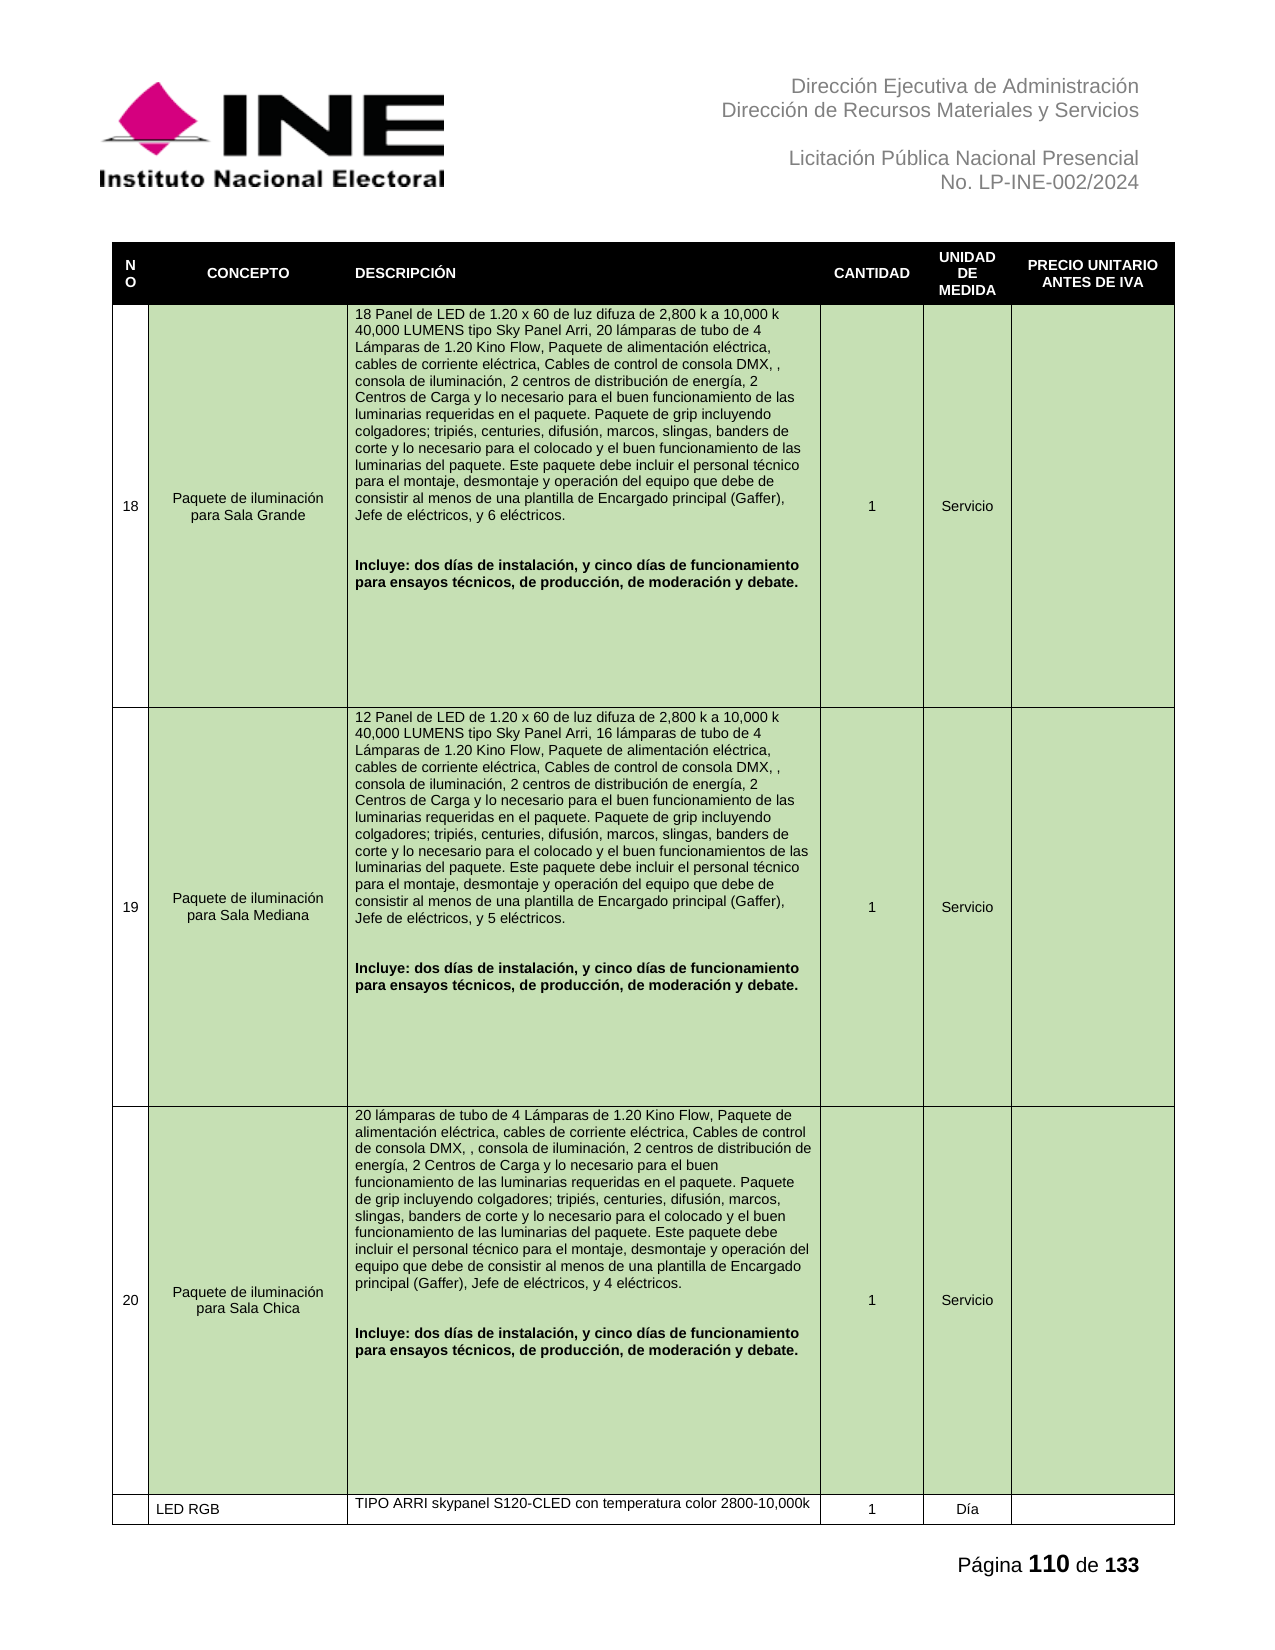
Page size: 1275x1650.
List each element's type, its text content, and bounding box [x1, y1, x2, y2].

table_cell 20 lámparas de tubo de 4 Lámparas de 1.20 Kino Flow, Paquete de alimentación eléctrica, cables de corriente eléctrica, Cables de control de consola DMX, , consola de iluminación, 2 centros de distribución de energía, 2 Centros de Carga y lo necesario para el buen funcionamiento de las luminarias requeridas en el paquete. Paquete de grip incluyendo colgadores; tripiés, centuries, difusión, marcos, slingas, banders de corte y lo necesario para el colocado y el buen funcionamiento de las luminarias del paquete. Este paquete debe incluir el personal técnico para el montaje, desmontaje y operación del equipo que debe de consistir al menos de una plantilla de Encargado principal (Gaffer), Jefe de eléctricos, y 4 eléctricos. Incluye: dos días de instalación, y cinco días de funcionamiento para ensayos técnicos, de producción, de moderación y debate. [348, 1107, 820, 1494]
table_header UNIDAD DE MEDIDA [924, 243, 1011, 304]
table_cell [1012, 305, 1174, 707]
table_cell 1 [821, 708, 923, 1106]
table_cell Día [924, 1495, 1011, 1523]
table_cell 20 [113, 1107, 148, 1494]
table_cell Servicio [924, 708, 1011, 1106]
table_cell 1 [821, 1495, 923, 1523]
table_cell Paquete de iluminación para Sala Grande [149, 305, 347, 707]
table_cell 1 [821, 1107, 923, 1494]
table_cell [1012, 1495, 1174, 1523]
table_cell 18 Panel de LED de 1.20 x 60 de luz difuza de 2,800 k a 10,000 k 40,000 LUMENS tipo Sky Panel Arri, 20 lámparas de tubo de 4 Lámparas de 1.20 Kino Flow, Paquete de alimentación eléctrica, cables de corriente eléctrica, Cables de control de consola DMX, , consola de iluminación, 2 centros de distribución de energía, 2 Centros de Carga y lo necesario para el buen funcionamiento de las luminarias requeridas en el paquete. Paquete de grip incluyendo colgadores; tripiés, centuries, difusión, marcos, slingas, banders de corte y lo necesario para el colocado y el buen funcionamiento de las luminarias del paquete. Este paquete debe incluir el personal técnico para el montaje, desmontaje y operación del equipo que debe de consistir al menos de una plantilla de Encargado principal (Gaffer), Jefe de eléctricos, y 6 eléctricos. Incluye: dos días de instalación, y cinco días de funcionamiento para ensayos técnicos, de producción, de moderación y debate. [348, 305, 820, 707]
table_cell 18 [113, 305, 148, 707]
table_cell 1 [821, 305, 923, 707]
table_cell [113, 1495, 148, 1523]
table_cell 12 Panel de LED de 1.20 x 60 de luz difuza de 2,800 k a 10,000 k 40,000 LUMENS tipo Sky Panel Arri, 16 lámparas de tubo de 4 Lámparas de 1.20 Kino Flow, Paquete de alimentación eléctrica, cables de corriente eléctrica, Cables de control de consola DMX, , consola de iluminación, 2 centros de distribución de energía, 2 Centros de Carga y lo necesario para el buen funcionamiento de las luminarias requeridas en el paquete. Paquete de grip incluyendo colgadores; tripiés, centuries, difusión, marcos, slingas, banders de corte y lo necesario para el colocado y el buen funcionamientos de las luminarias del paquete. Este paquete debe incluir el personal técnico para el montaje, desmontaje y operación del equipo que debe de consistir al menos de una plantilla de Encargado principal (Gaffer), Jefe de eléctricos, y 5 eléctricos. Incluye: dos días de instalación, y cinco días de funcionamiento para ensayos técnicos, de producción, de moderación y debate. [348, 708, 820, 1106]
table_cell Servicio [924, 305, 1011, 707]
table_cell [1012, 708, 1174, 1106]
table_header PRECIO UNITARIO ANTES DE IVA [1012, 243, 1174, 304]
table_cell TIPO ARRI skypanel S120-CLED con temperatura color 2800-10,000k [348, 1495, 820, 1523]
table_cell Paquete de iluminación para Sala Mediana [149, 708, 347, 1106]
table_header CONCEPTO [149, 243, 347, 304]
table_header DESCRIPCIÓN [348, 243, 820, 304]
table_cell LED RGB [149, 1495, 347, 1523]
table_cell Paquete de iluminación para Sala Chica [149, 1107, 347, 1494]
table_cell 19 [113, 708, 148, 1106]
table_cell Servicio [924, 1107, 1011, 1494]
table_header CANTIDAD [821, 243, 923, 304]
picture [100, 82, 444, 187]
table_cell [1012, 1107, 1174, 1494]
table_header NO [113, 243, 148, 304]
